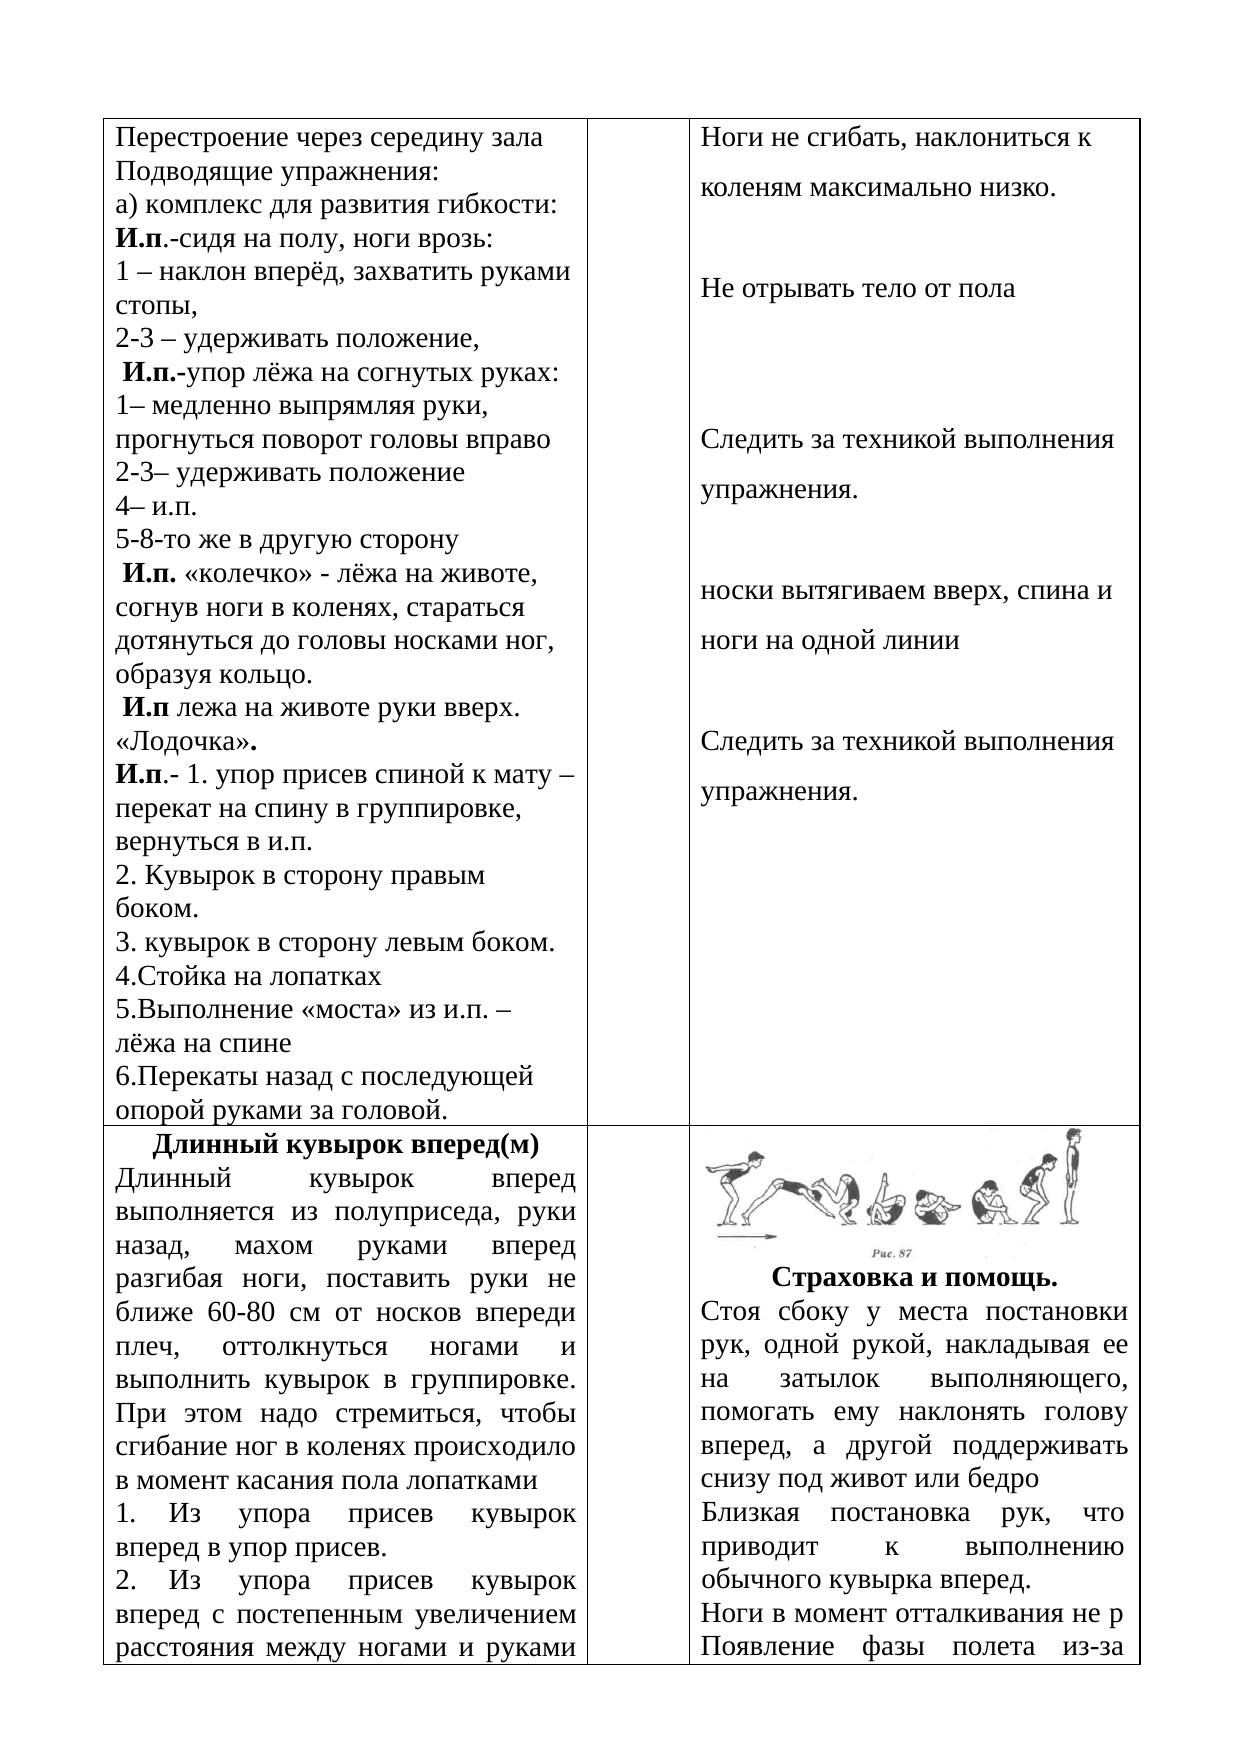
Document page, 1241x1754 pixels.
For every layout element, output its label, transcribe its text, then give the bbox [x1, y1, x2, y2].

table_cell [104, 1126, 587, 1664]
table_cell [588, 1126, 689, 1664]
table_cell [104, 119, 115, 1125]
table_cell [690, 1126, 1139, 1664]
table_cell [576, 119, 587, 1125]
table_cell Ноги не сгибать, наклониться к коленям максимально низко. Не отрывать тело от пола Следить за техникой выполнения упражнения. носки вытягиваем вверх, спина и ноги на одной линии Следить за техникой выполнения упражнения. [690, 119, 1139, 1125]
picture [700, 1126, 1089, 1260]
table_cell [588, 119, 689, 1125]
